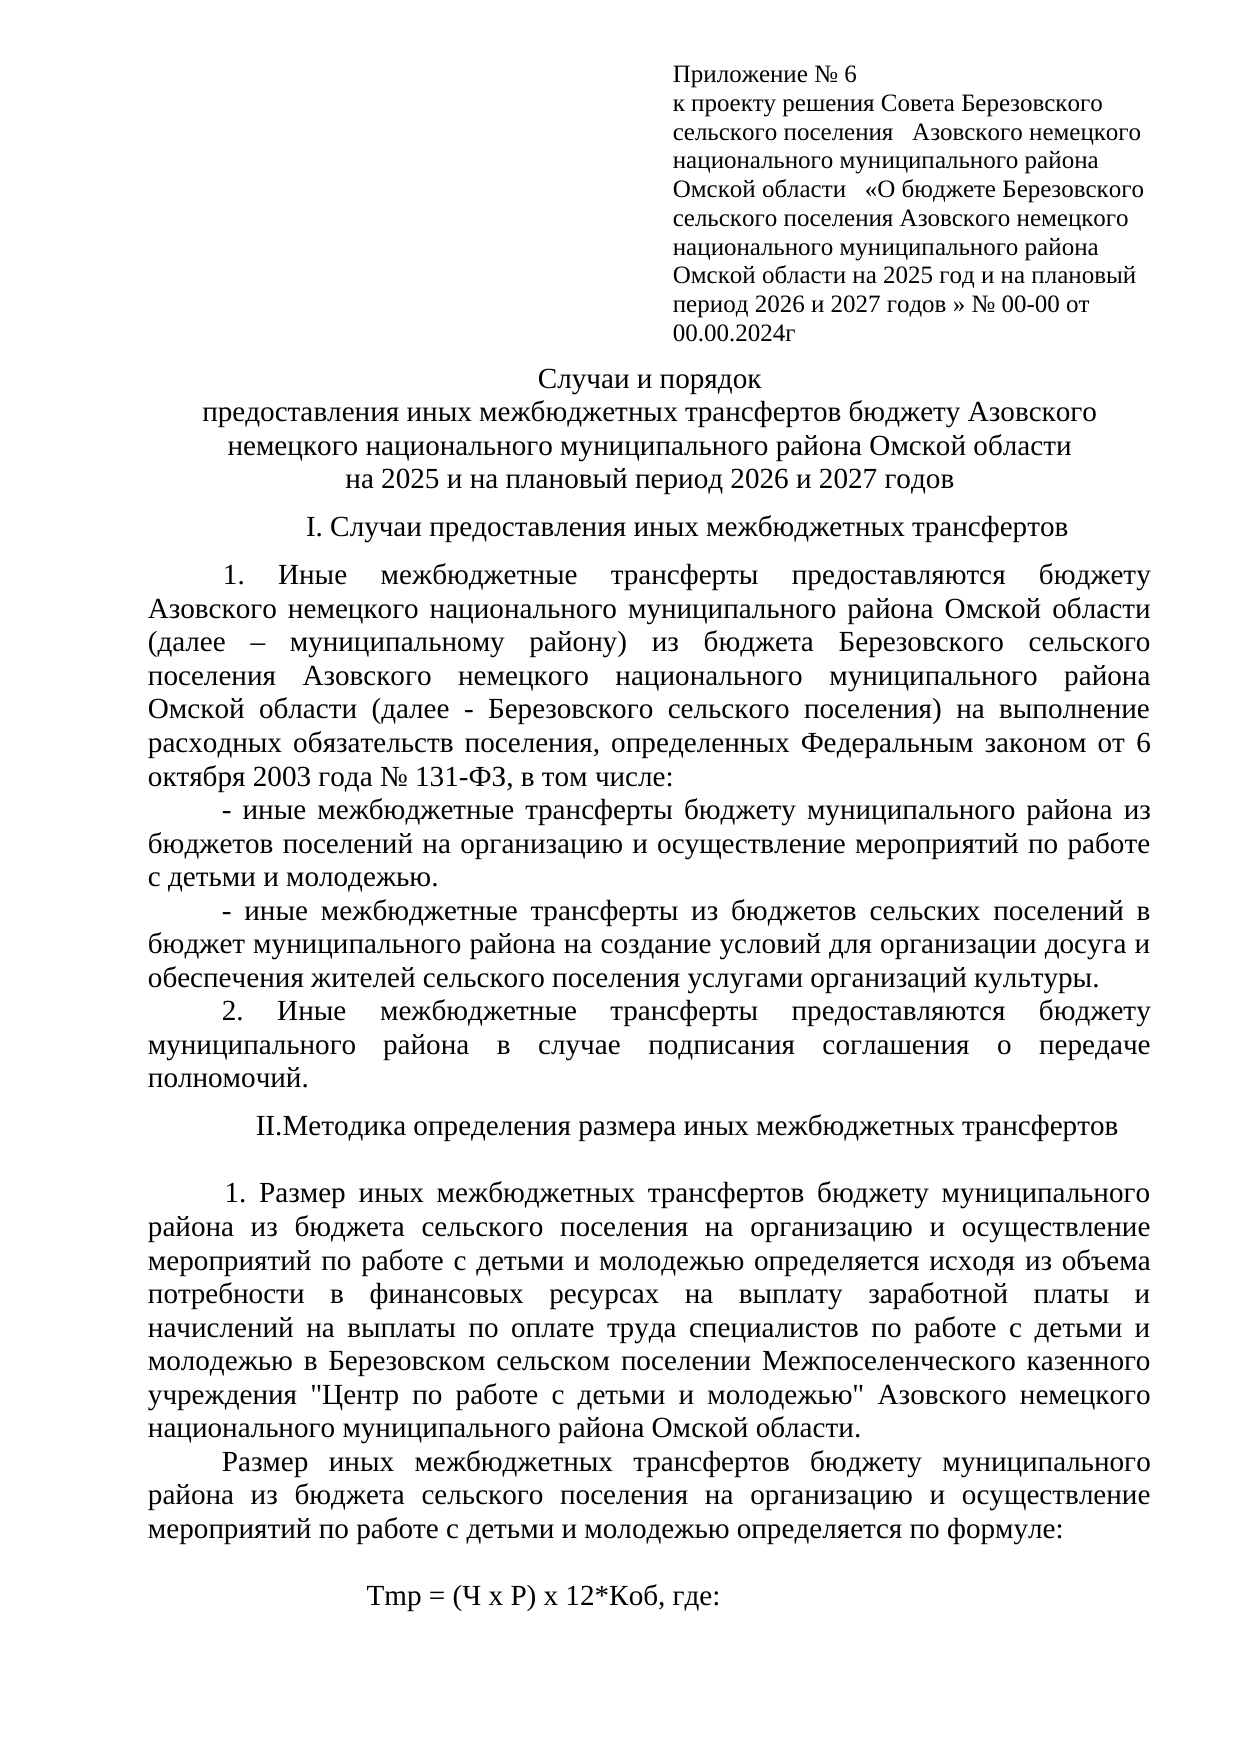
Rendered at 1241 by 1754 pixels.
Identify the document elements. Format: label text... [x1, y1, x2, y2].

text 1. Иные межбюджетные трансферты предоставляются бюджету Азовского немецкого национального муниципального района Омской области (далее – муниципальному району) из бюджета Березовского сельского поселения Азовского немецкого национального муниципального района Омской области (далее - Березовского сельского поселения) на выполнение расходных обязательств поселения, определенных Федеральным законом от 6 октября 2003 года № 131-ФЗ, в том числе: [148, 557, 1152, 792]
text II.Методика определения размера иных межбюджетных трансфертов [148, 1108, 1152, 1142]
text 2. Иные межбюджетные трансферты предоставляются бюджету муниципального района в случае подписания соглашения о передаче полномочий. [148, 993, 1152, 1094]
text к проекту решения Совета Березовского сельского поселения Азовского немецкого национального муниципального района Омской области «О бюджете Березовского сельского поселения Азовского немецкого национального муниципального района Омской области на 2025 год и на плановый период 2026 и 2027 годов » № 00-00 от 00.00.2024г [673, 88, 1152, 347]
text - иные межбюджетные трансферты бюджету муниципального района из бюджетов поселений на организацию и осуществление мероприятий по работе с детьми и молодежью. [148, 792, 1152, 893]
text на 2025 и на плановый период 2026 и 2027 годов [148, 462, 1152, 495]
text 1. Размер иных межбюджетных трансфертов бюджету муниципального района из бюджета сельского поселения на организацию и осуществление мероприятий по работе с детьми и молодежью определяется исходя из объема потребности в финансовых ресурсах на выплату заработной платы и начислений на выплаты по оплате труда специалистов по работе с детьми и молодежью в Березовском сельском поселении Межпоселенческого казенного учреждения "Центр по работе с детьми и молодежью" Азовского немецкого национального муниципального района Омской области. [148, 1176, 1152, 1444]
text Случаи и порядок [148, 361, 1152, 394]
text - иные межбюджетные трансферты из бюджетов сельских поселений в бюджет муниципального района на создание условий для организации досуга и обеспечения жителей сельского поселения услугами организаций культуры. [148, 893, 1152, 993]
text I. Случаи предоставления иных межбюджетных трансфертов [148, 509, 1152, 543]
text предоставления иных межбюджетных трансфертов бюджету Азовского немецкого национального муниципального района Омской области [148, 394, 1152, 462]
text Размер иных межбюджетных трансфертов бюджету муниципального района из бюджета сельского поселения на организацию и осуществление мероприятий по работе с детьми и молодежью определяется по формуле: [148, 1444, 1152, 1544]
text Приложение № 6 [673, 59, 1152, 88]
text Tmp = (Ч х Р) х 12*Коб, где: [148, 1578, 1152, 1612]
